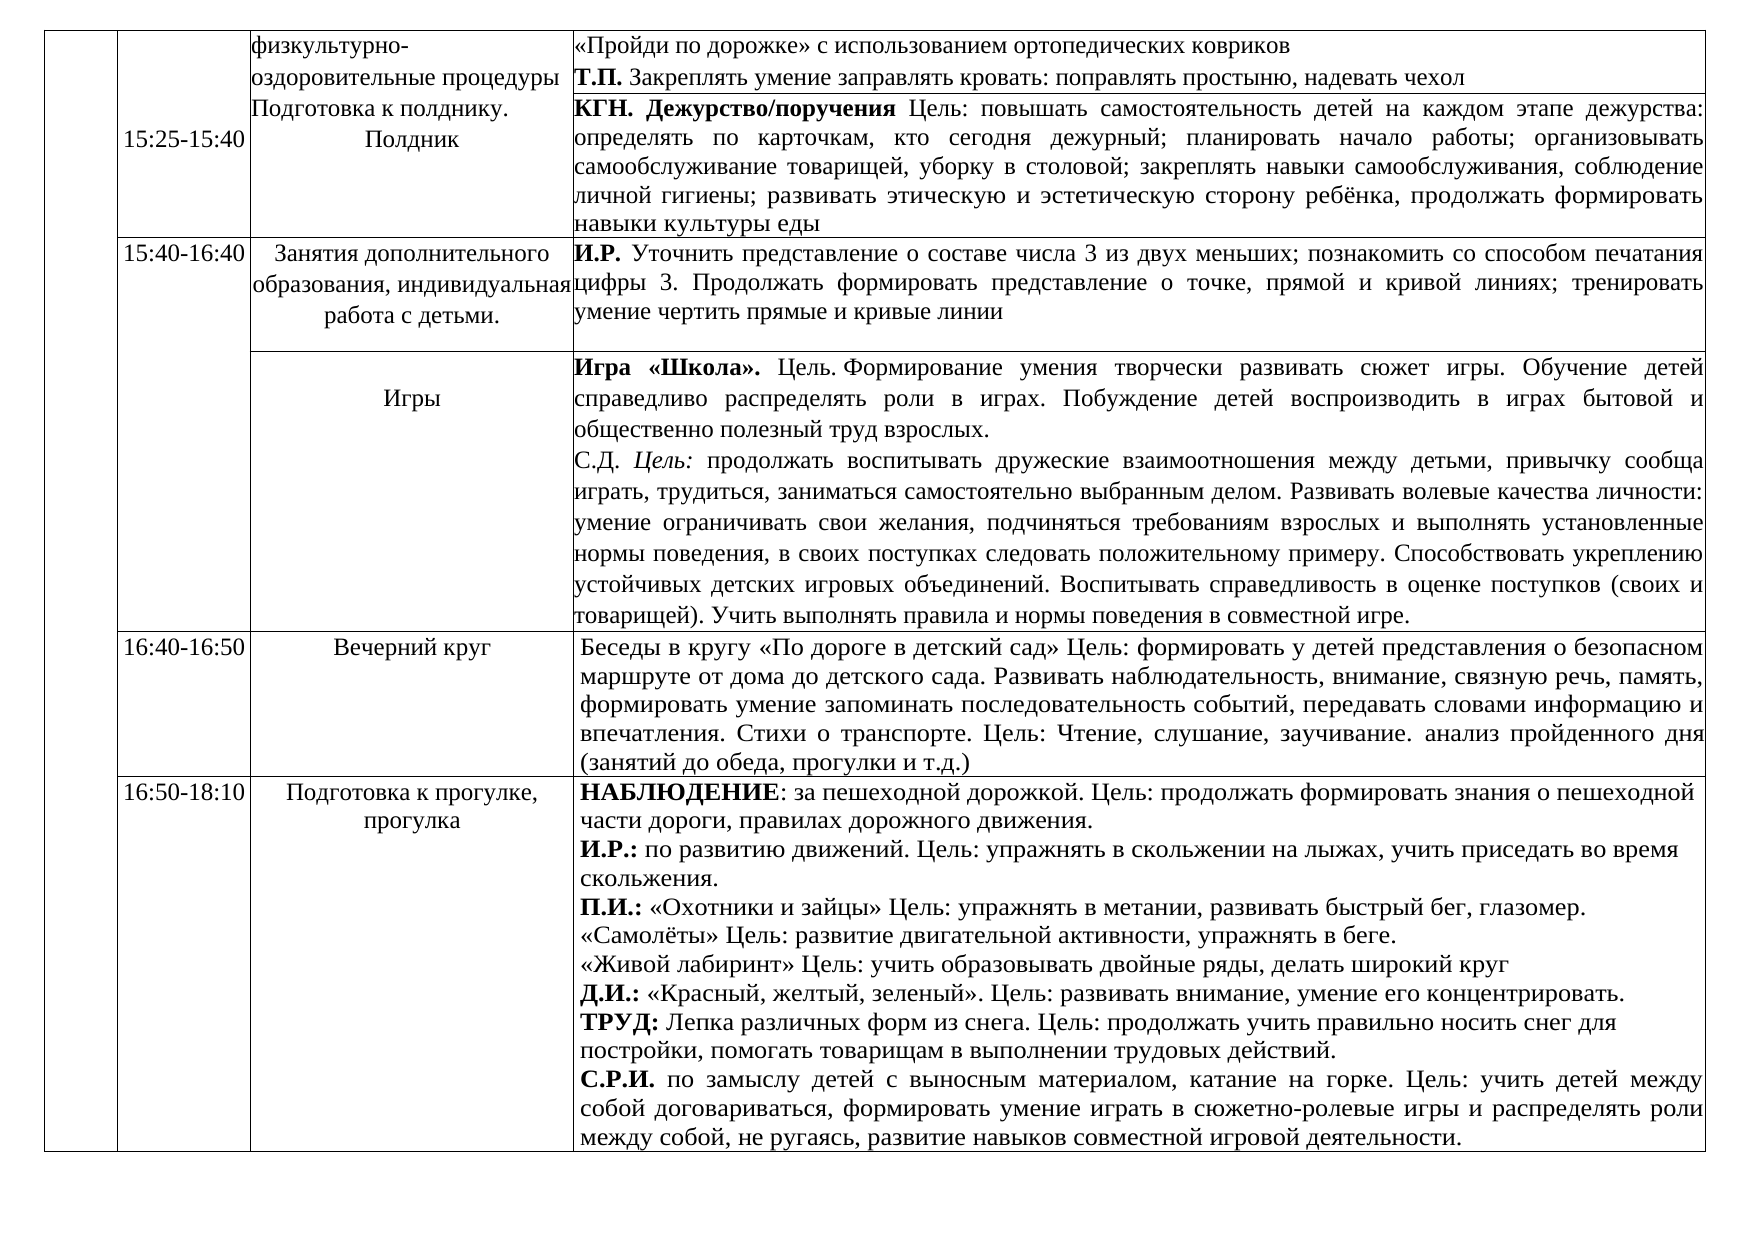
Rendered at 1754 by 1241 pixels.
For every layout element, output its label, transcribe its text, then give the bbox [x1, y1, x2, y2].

table_cell И.Р. Уточнить представление о составе числа 3 из двух меньших; познакомить со способом печатания цифры 3. Продолжать формировать представление о точке, прямой и кривой линиях; тренировать умение чертить прямые и кривые линии [574, 238, 1705, 351]
table_cell Беседы в кругу «По дороге в детский сад» Цель: формировать у детей представления о безопасном маршруте от дома до детского сада. Развивать наблюдательность, внимание, связную речь, память, формировать умение запоминать последовательность событий, передавать словами информацию и впечатления. Стихи о транспорте. Цель: Чтение, слушание, заучивание. анализ пройденного дня (занятий до обеда, прогулки и т.д.) [574, 632, 1705, 776]
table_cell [574, 31, 1705, 92]
table_cell НАБЛЮДЕНИЕ: за пешеходной дорожкой. Цель: продолжать формировать знания о пешеходной части дороги, правилах дорожного движения. И.Р.: по развитию движений. Цель: упражнять в скольжении на лыжах, учить приседать во время скольжения. П.И.: «Охотники и зайцы» Цель: упражнять в метании, развивать быстрый бег, глазомер. «Самолёты» Цель: развитие двигательной активности, упражнять в беге. «Живой лабиринт» Цель: учить образовывать двойные ряды, делать широкий круг Д.И.: «Красный, желтый, зеленый». Цель: развивать внимание, умение его концентрировать. ТРУД: Лепка различных форм из снега. Цель: продолжать учить правильно носить снег для постройки, помогать товарищам в выполнении трудовых действий. С.Р.И. по замыслу детей с выносным материалом, катание на горке. Цель: учить детей между собой договариваться, формировать умение играть в сюжетно-ролевые игры и распределять роли между собой, не ругаясь, развитие навыков совместной игровой деятельности. [574, 777, 1705, 1151]
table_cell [118, 31, 250, 237]
table_cell КГН. Дежурство/поручения Цель: повышать самостоятельность детей на каждом этапе дежурства: определять по карточкам, кто сегодня дежурный; планировать начало работы; организовывать самообслуживание товарищей, уборку в столовой; закреплять навыки самообслуживания, соблюдение личной гигиены; развивать этическую и эстетическую сторону ребёнка, продолжать формировать навыки культуры еды [574, 94, 1705, 237]
table_cell Игры [251, 352, 573, 631]
table_cell Занятия дополнительного образования, индивидуальная работа с детьми. [251, 238, 573, 351]
table_cell Вечерний круг [251, 632, 573, 776]
table_cell 15:40-16:40 [118, 238, 250, 631]
table_cell 16:40-16:50 [118, 632, 250, 776]
table_cell Подготовка к прогулке, прогулка [251, 777, 573, 1151]
table_cell Игра «Школа». Цель. Формирование умения творчески развивать сюжет игры. Обучение детей справедливо распределять роли в играх. Побуждение детей воспроизводить в играх бытовой и общественно полезный труд взрослых. С.Д. Цель: продолжать воспитывать дружеские взаимоотношения между детьми, привычку сообща играть, трудиться, заниматься самостоятельно выбранным делом. Развивать волевые качества личности: умение ограничивать свои желания, подчиняться требованиям взрослых и выполнять установленные нормы поведения, в своих поступках следовать положительному примеру. Способствовать укреплению устойчивых детских игровых объединений. Воспитывать справедливость в оценке поступков (своих и товарищей). Учить выполнять правила и нормы поведения в совместной игре. [574, 352, 1705, 631]
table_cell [251, 31, 573, 237]
table_cell 16:50-18:10 [118, 777, 250, 1151]
